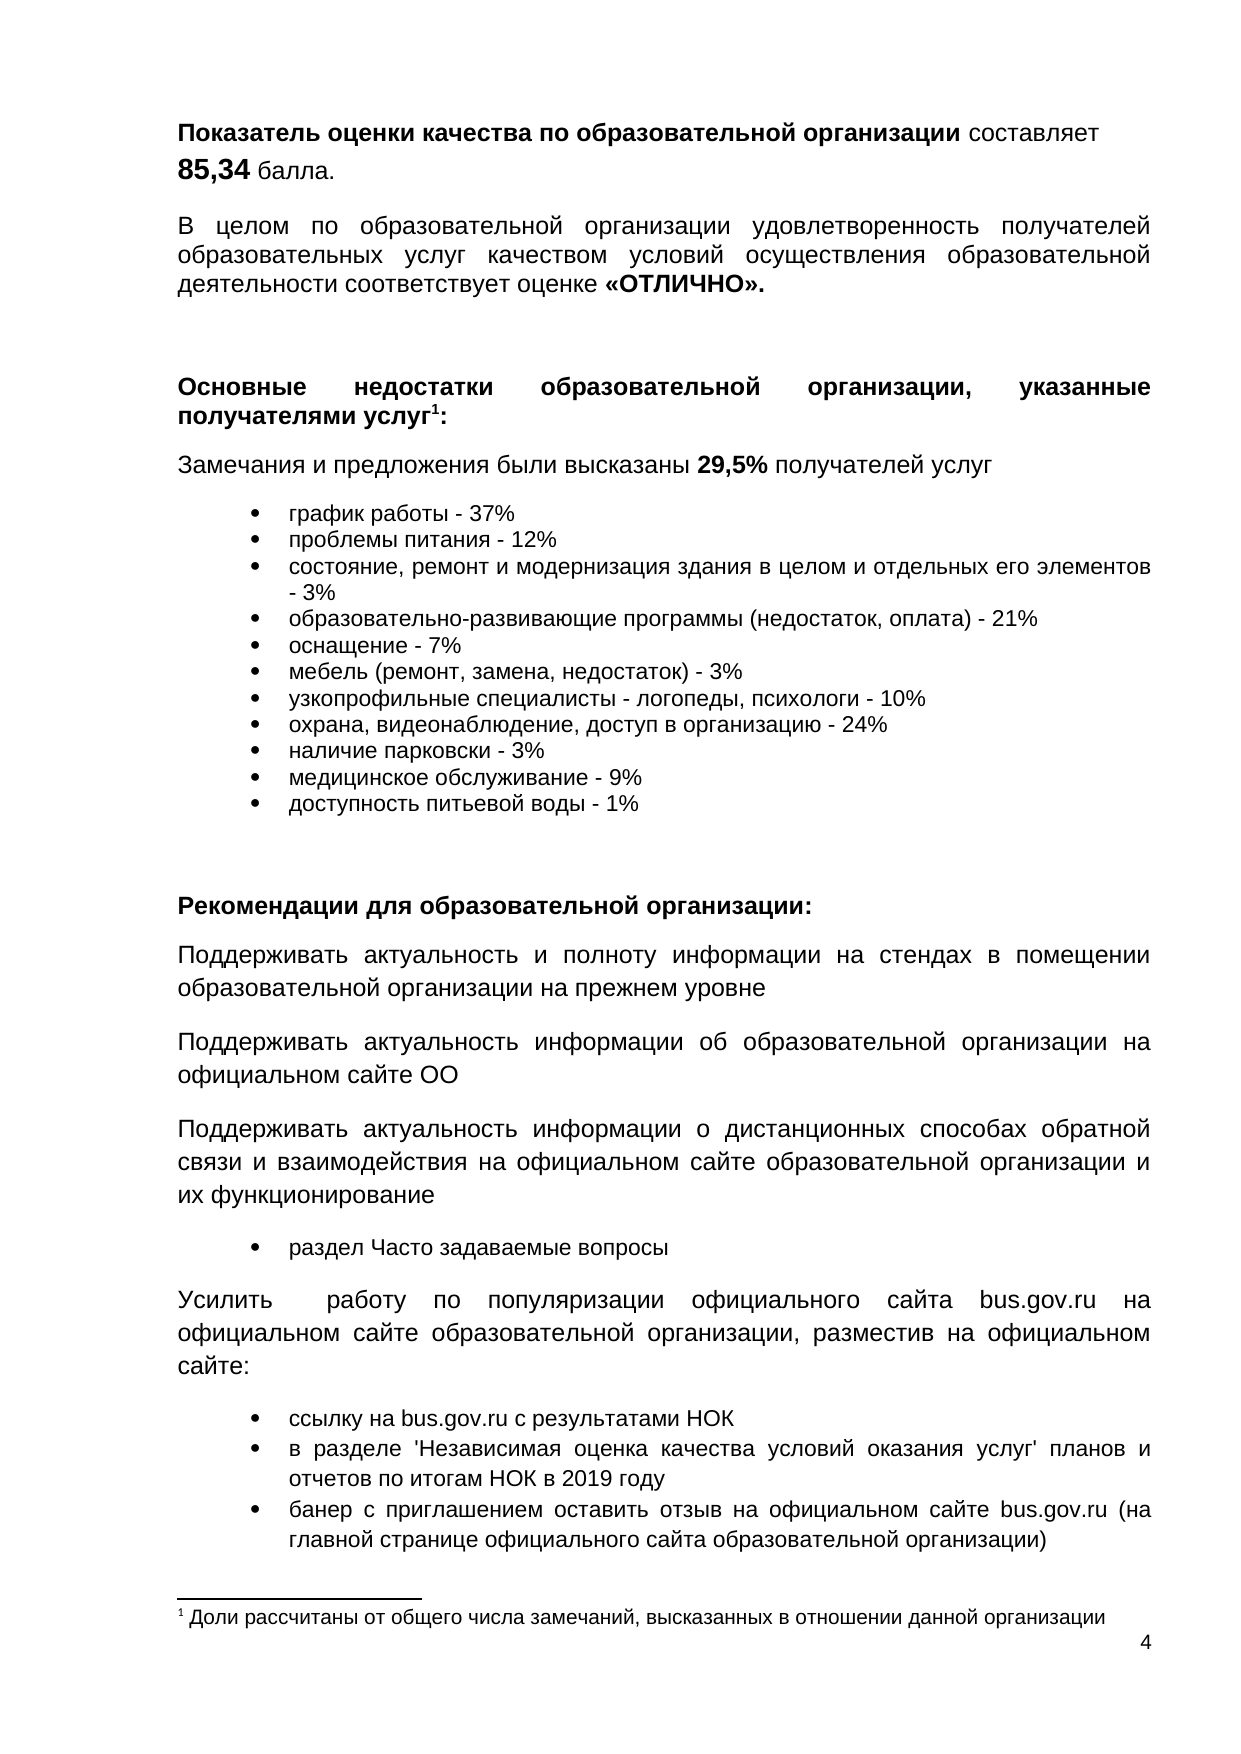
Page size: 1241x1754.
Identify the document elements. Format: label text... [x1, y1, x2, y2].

text Замечания и предложения были высказаны 29,5% получателей услуг [177, 450, 1152, 479]
text Усилить работу по популяризации официального сайта bus.gov.ru на официальном сайте образовательной организации, разместив на официальном сайте: [177, 1285, 1152, 1380]
list образовательно-развивающие программы (недостаток, оплата) - 21% [251, 605, 1152, 632]
list состояние, ремонт и модернизация здания в целом и отдельных его элементов - 3% [251, 553, 1152, 605]
list медицинское обслуживание - 9% [251, 763, 1152, 790]
text Поддерживать актуальность информации об образовательной организации на официальном сайте ОО [177, 1027, 1152, 1089]
text Показатель оценки качества по образовательной организации составляет 85,34 балла. [177, 118, 1152, 185]
list узкопрофильные специалисты - логопеды, психологи - 10% [251, 684, 1152, 711]
list банер с приглашением оставить отзыв на официальном сайте bus.gov.ru (на главной странице официального сайта образовательной организации) [251, 1496, 1152, 1552]
text Поддерживать актуальность информации о дистанционных способах обратной связи и взаимодействия на официальном сайте образовательной организации и их функционирование [177, 1114, 1152, 1209]
list оснащение - 7% [251, 632, 1152, 658]
list охрана, видеонаблюдение, доступ в организацию - 24% [251, 711, 1152, 737]
list ссылку на bus.gov.ru с результатами НОК [251, 1405, 1152, 1431]
text В целом по образовательной организации удовлетворенность получателей образовательных услуг качеством условий осуществления образовательной деятельности соответствует оценке «ОТЛИЧНО». [177, 211, 1152, 297]
list доступность питьевой воды - 1% [251, 790, 1152, 816]
list в разделе 'Независимая оценка качества условий оказания услуг' планов и отчетов по итогам НОК в 2019 году [251, 1435, 1152, 1492]
text Поддерживать актуальность и полноту информации на стендах в помещении образовательной организации на прежнем уровне [177, 940, 1152, 1002]
list раздел Часто задаваемые вопросы [251, 1234, 1152, 1260]
list наличие парковски - 3% [251, 737, 1152, 763]
list проблемы питания - 12% [251, 526, 1152, 553]
text Основные недостатки образовательной организации, указанные получателями услуг: [177, 372, 1152, 429]
text Рекомендации для образовательной организации: [177, 891, 1152, 919]
list график работы - 37% [251, 500, 1152, 526]
list мебель (ремонт, замена, недостаток) - 3% [251, 658, 1152, 684]
